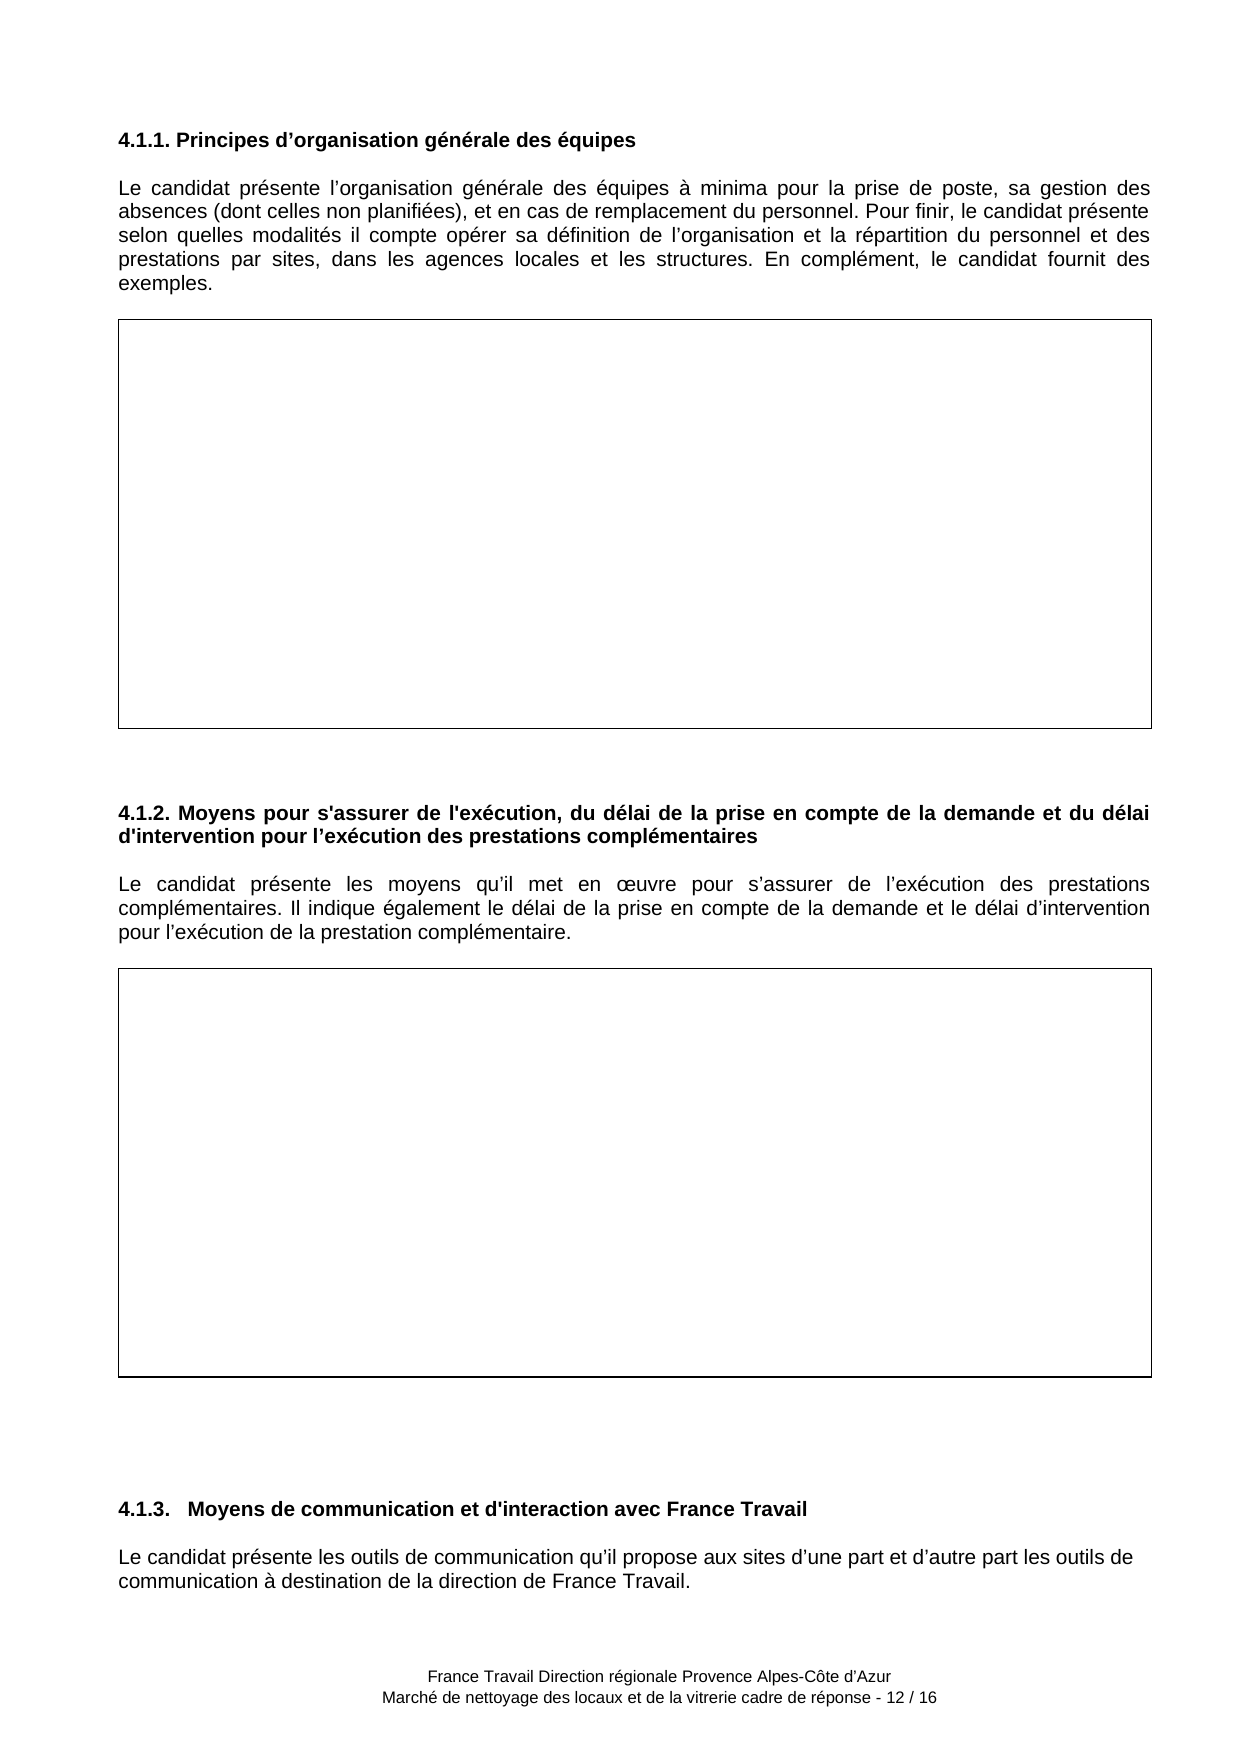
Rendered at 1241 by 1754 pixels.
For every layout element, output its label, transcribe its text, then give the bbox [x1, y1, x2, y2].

text Le candidat présente l’organisation générale des équipes à minima pour la prise de poste, sa gestion des absences (dont celles non planifiées), et en cas de remplacement du personnel. Pour finir, le candidat présente selon quelles modalités il compte opérer sa définition de l’organisation et la répartition du personnel et des prestations par sites, dans les agences locales et les structures. En complément, le candidat fournit des exemples. [118, 175, 1152, 295]
table_header [119, 320, 1151, 727]
text 4.1.1. Principes d’organisation générale des équipes [118, 127, 1152, 151]
table_header [119, 969, 1151, 1376]
text Le candidat présente les moyens qu’il met en œuvre pour s’assurer de l’exécution des prestations complémentaires. Il indique également le délai de la prise en compte de la demande et le délai d’intervention pour l’exécution de la prestation complémentaire. [118, 848, 1152, 944]
text Le candidat présente les outils de communication qu’il propose aux sites d’une part et d’autre part les outils de communication à destination de la direction de France Travail. [118, 1545, 1152, 1593]
text 4.1.3. Moyens de communication et d'interaction avec France Travail [118, 1497, 1152, 1521]
text 4.1.2. Moyens pour s'assurer de l'exécution, du délai de la prise en compte de la demande et du délai d'intervention pour l’exécution des prestations complémentaires [118, 800, 1152, 848]
